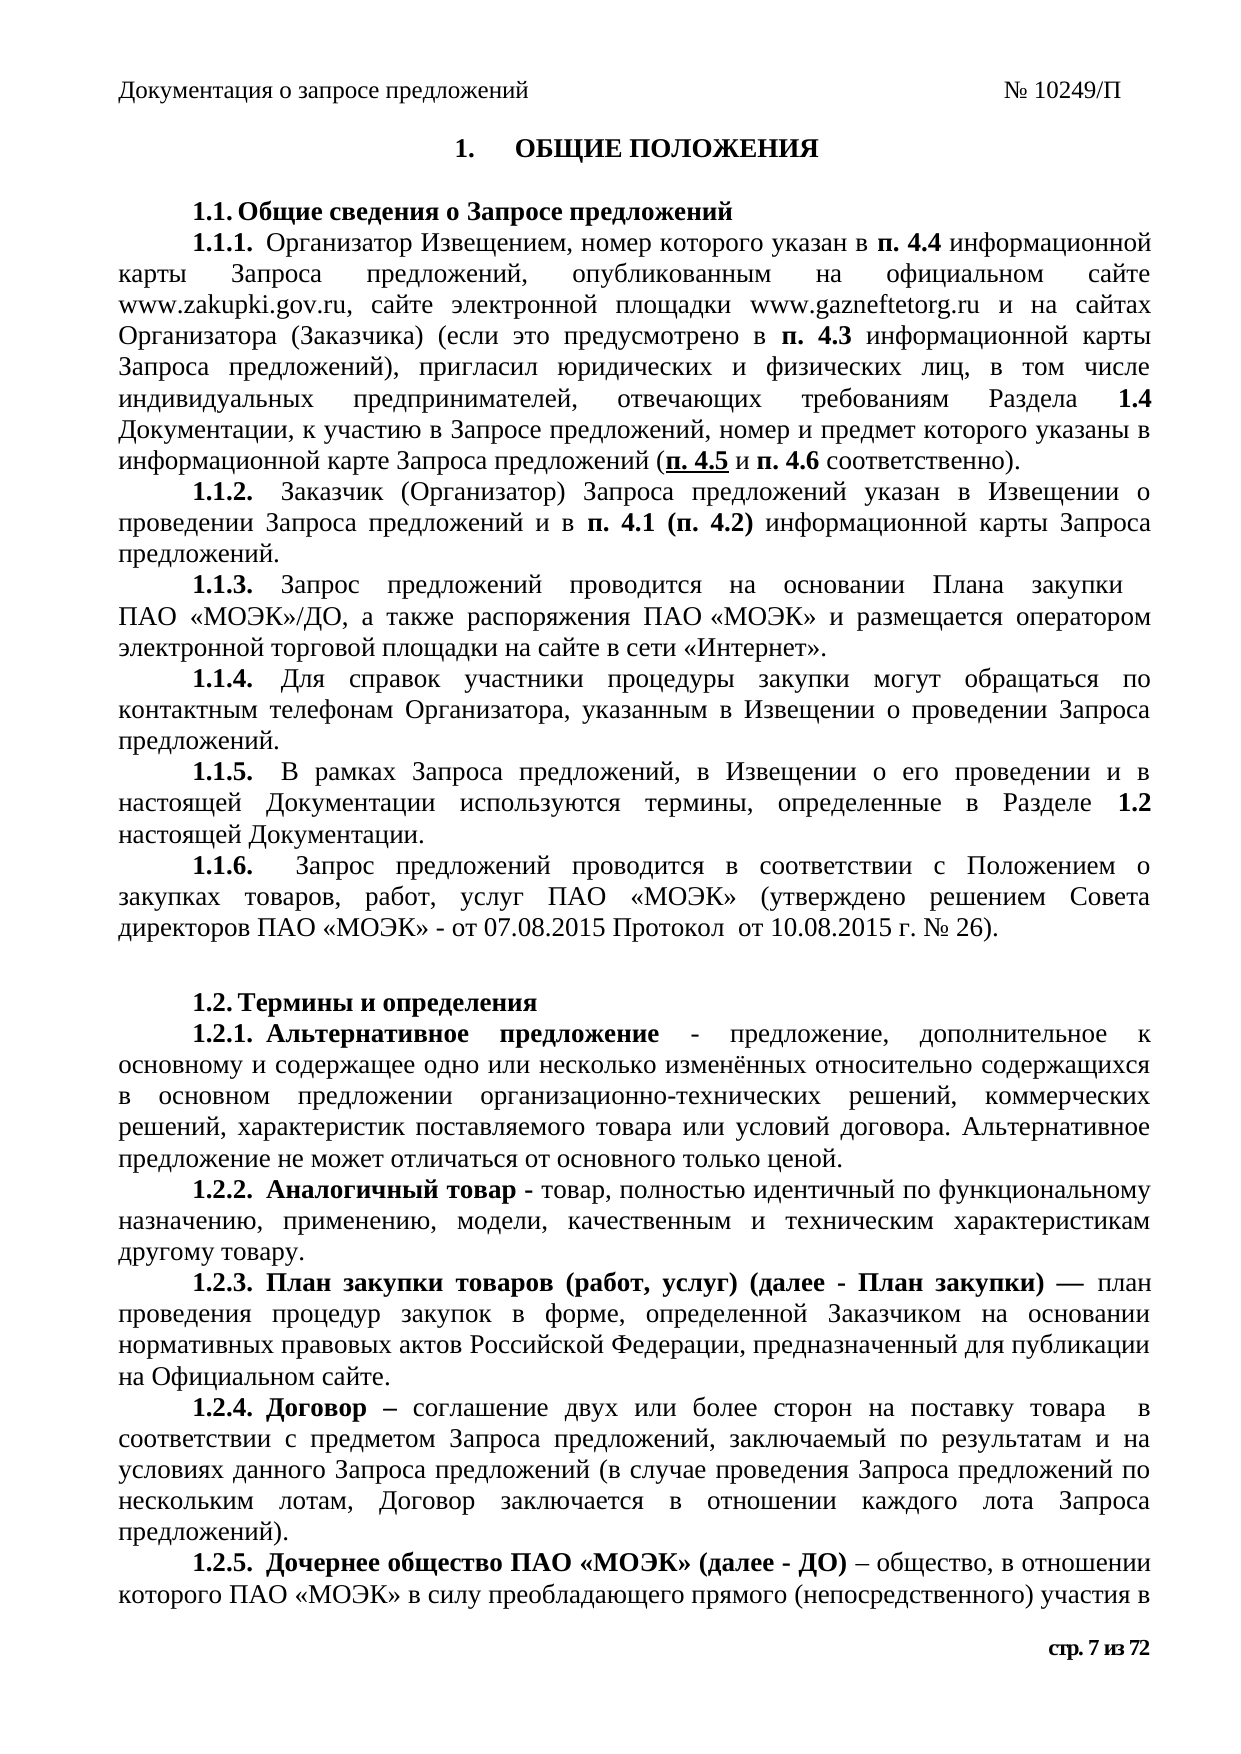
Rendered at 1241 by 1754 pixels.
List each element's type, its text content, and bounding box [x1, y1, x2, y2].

list В рамках Запроса предложений, в Извещении о его проведении и в настоящей Документации используются термины, определенные в Разделе 1.2 настоящей Документации. [118, 755, 1152, 849]
list Договор – соглашение двух или более сторон на поставку товара в соответствии с предметом Запроса предложений, заключаемый по результатам и на условиях данного Запроса предложений (в случае проведения Запроса предложений по нескольким лотам, Договор заключается в отношении каждого лота Запроса предложений). [118, 1391, 1152, 1547]
text Запрос предложений проводится в соответствии с Положением о закупках товаров, работ, услуг ПАО «МОЭК» (утверждено решением Совета директоров ПАО «МОЭК» - от 07.08.2015 Протокол от 10.08.2015 г. № 26). [118, 849, 1152, 942]
subtitle Термины и определения [118, 986, 1152, 1017]
list Заказчик (Организатор) Запроса предложений указан в Извещении о проведении Запроса предложений и в п. 4.1 (п. 4.2) информационной карты Запроса предложений. [118, 475, 1152, 568]
list Запрос предложений проводится на основании Плана закупки ПАО «МОЭК»/ДО, а также распоряжения ПАО «МОЭК» и размещается оператором электронной торговой площадки на сайте в сети «Интернет». [118, 568, 1152, 662]
list Аналогичный товар - товар, полностью идентичный по функциональному назначению, применению, модели, качественным и техническим характеристикам другому товару. [118, 1173, 1152, 1266]
subtitle Общие сведения о Запросе предложений [118, 195, 1152, 226]
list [118, 1547, 1152, 1609]
list Альтернативное предложение - предложение, дополнительное к основному и содержащее одно или несколько изменённых относительно содержащихся в основном предложении организационно-технических решений, коммерческих решений, характеристик поставляемого товара или условий договора. Альтернативное предложение не может отличаться от основного только ценой. [118, 1017, 1152, 1173]
list План закупки товаров (работ, услуг) (далее - План закупки) — план проведения процедур закупок в форме, определенной Заказчиком на основании нормативных правовых актов Российской Федерации, предназначенный для публикации на Официальном сайте. [118, 1266, 1152, 1391]
list Организатор Извещением, номер которого указан в п. 4.4 информационной карты Запроса предложений, опубликованным на официальном сайте www.zakupki.gov.ru, сайте электронной площадки www.gazneftetorg.ru и на сайтах Организатора (Заказчика) (если это предусмотрено в п. 4.3 информационной карты Запроса предложений), пригласил юридических и физических лиц, в том числе индивидуальных предпринимателей, отвечающих требованиям Раздела 1.4 Документации, к участию в Запросе предложений, номер и предмет которого указаны в информационной карте Запроса предложений (п. 4.5 и п. 4.6 соответственно). [118, 226, 1152, 475]
list Для справок участники процедуры закупки могут обращаться по контактным телефонам Организатора, указанным в Извещении о проведении Запроса предложений. [118, 662, 1152, 755]
list ОБЩИЕ ПОЛОЖЕНИЯ [118, 132, 1152, 164]
